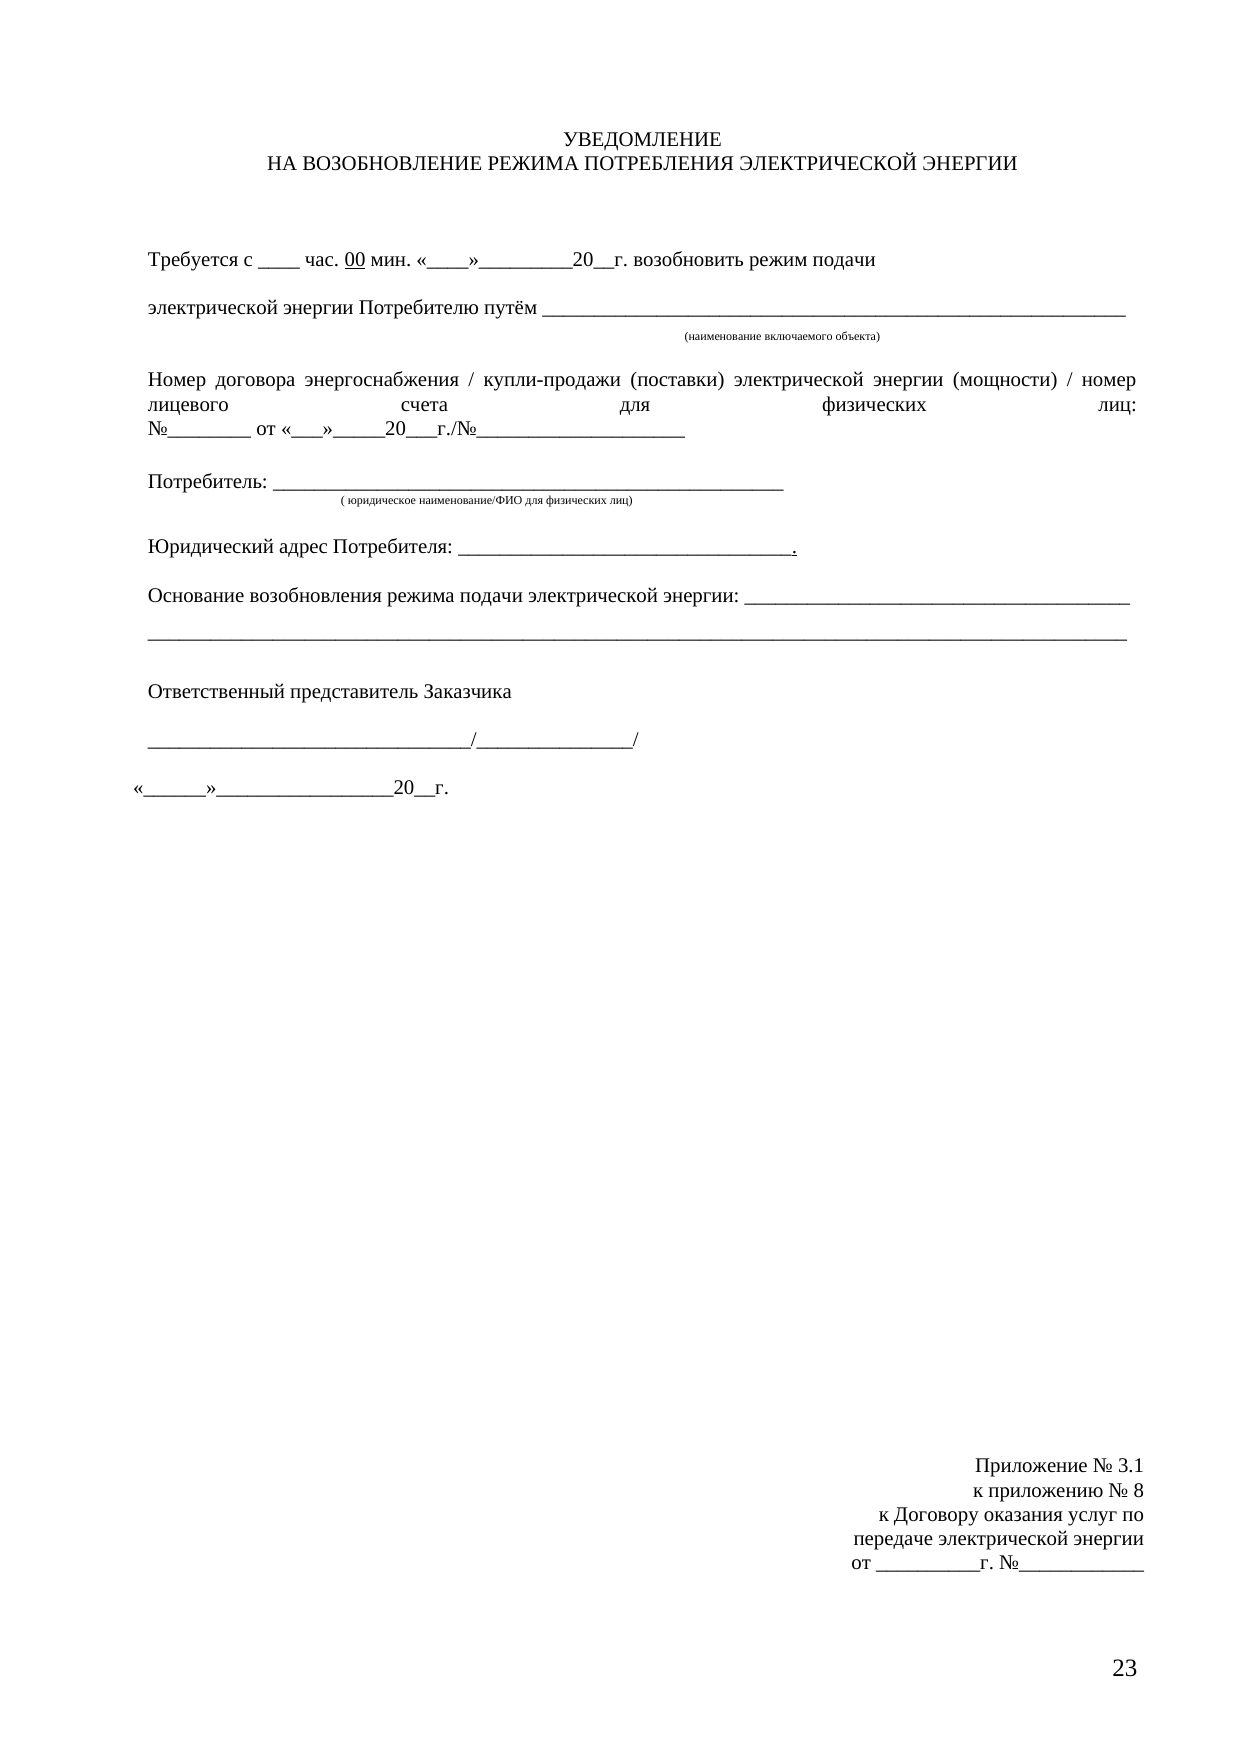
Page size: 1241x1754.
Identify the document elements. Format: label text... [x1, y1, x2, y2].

text (наименование включаемого объекта) [148, 319, 1137, 343]
text Юридический адрес Потребителя: ________________________________. [148, 534, 1137, 558]
text Основание возобновления режима подачи электрической энергии: _____________________________________ [148, 583, 1137, 607]
text Ответственный представитель Заказчика [148, 679, 1137, 703]
text электрической энергии Потребителю путём ________________________________________________________ [148, 295, 1137, 319]
text УВЕДОМЛЕНИЕ [148, 127, 1137, 151]
text Требуется с ____ час. 00 мин. «____»_________20__г. возобновить режим подачи [148, 247, 1137, 271]
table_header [148, 1429, 1167, 1646]
text ______________________________________________________________________________________________ [148, 619, 1137, 643]
text Потребитель: _________________________________________________ [148, 468, 1137, 493]
text НА ВОЗОБНОВЛЕНИЕ РЕЖИМА ПОТРЕБЛЕНИЯ ЭЛЕКТРИЧЕСКОЙ ЭНЕРГИИ [148, 151, 1137, 175]
text _______________________________/_______________/ [148, 727, 1137, 751]
text Номер договора энергоснабжения / купли-продажи (поставки) электрической энергии (мощности) / номер лицевого счета для физических лиц: №________ от «___»_____20___г./№____________________ [148, 367, 1137, 439]
text «______»_________________20__г. [74, 775, 1137, 799]
